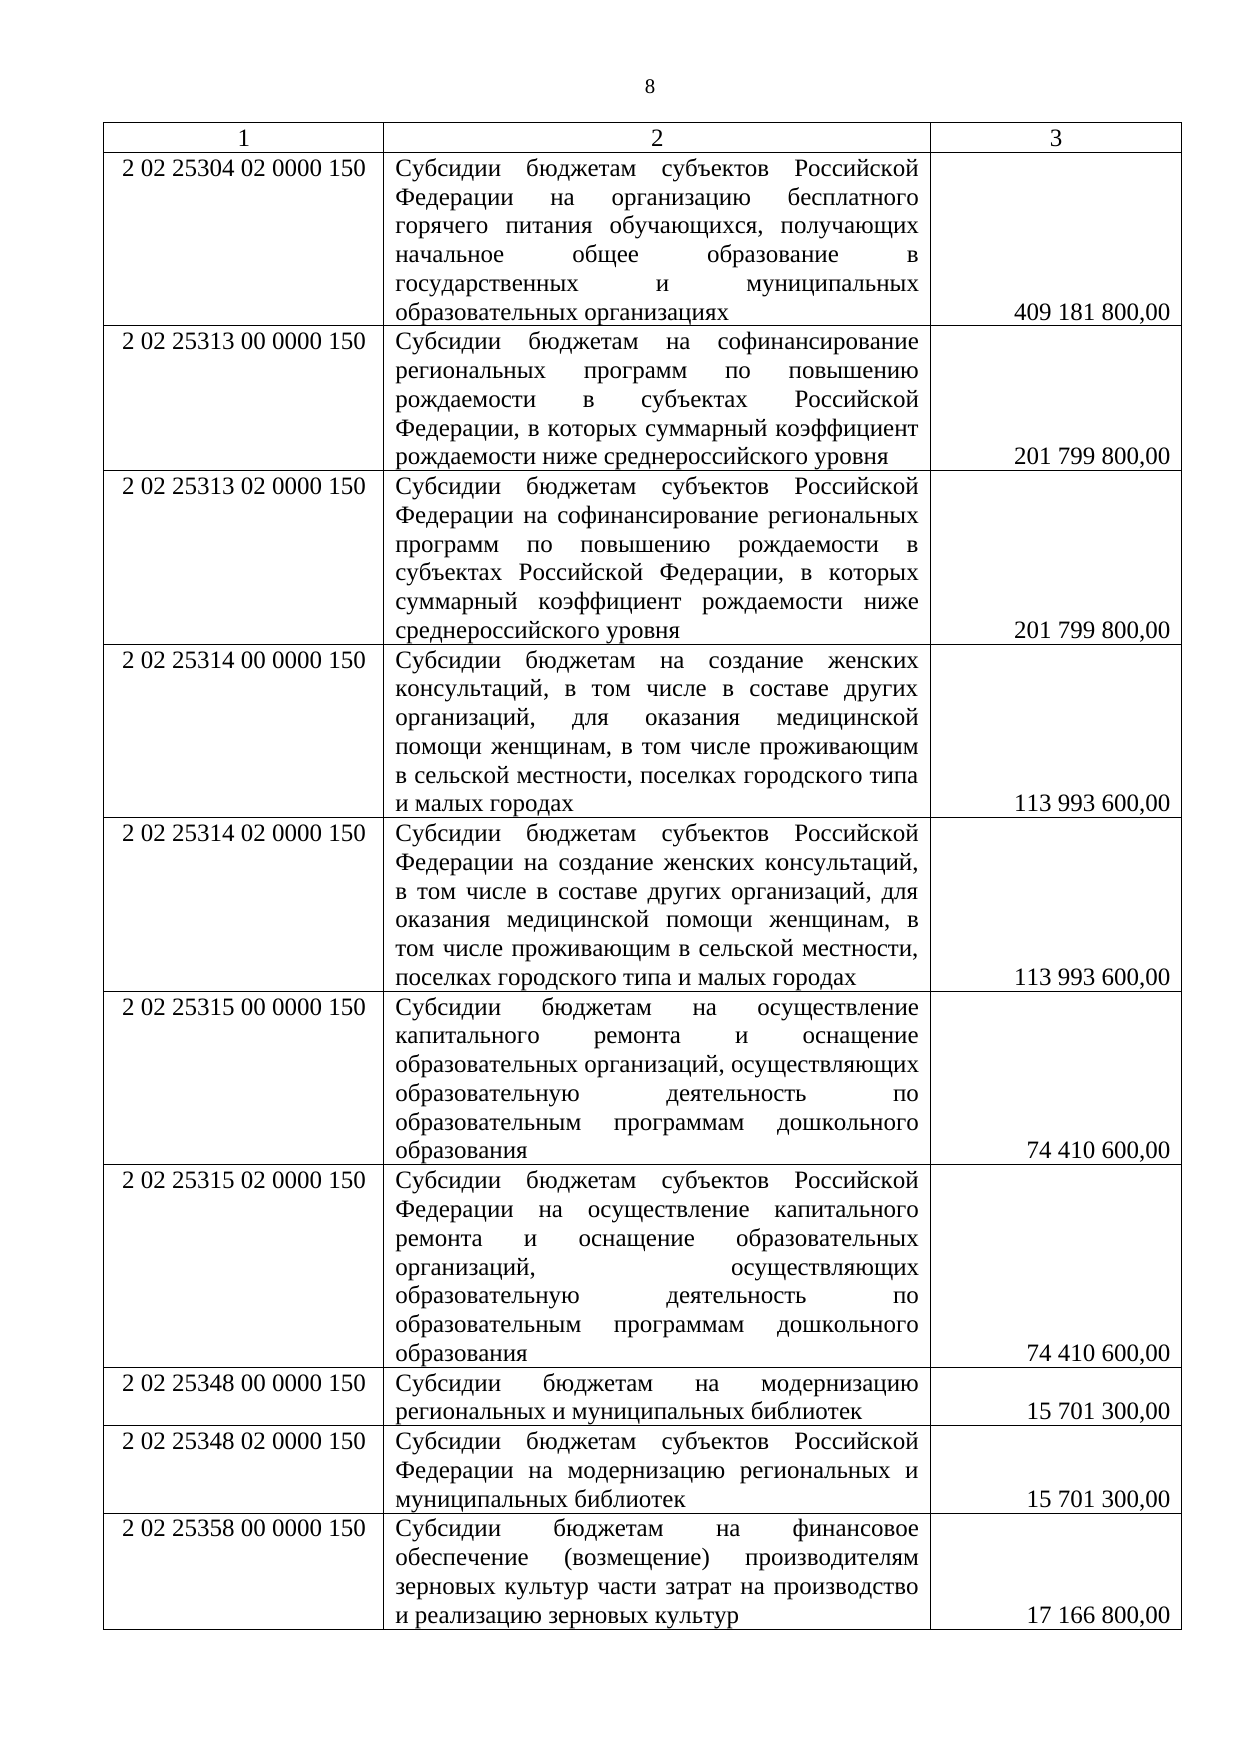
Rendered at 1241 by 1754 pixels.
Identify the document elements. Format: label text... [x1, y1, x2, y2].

table_cell 2 02 25313 02 0000 150 [104, 471, 383, 644]
table_cell 201 799 800,00 [931, 471, 1181, 644]
table_cell 15 701 300,00 [931, 1368, 1181, 1425]
table_cell 2 02 25304 02 0000 150 [104, 153, 383, 325]
table_cell 74 410 600,00 [931, 1165, 1181, 1367]
table_cell Субсидии бюджетам на осуществление капитального ремонта и оснащение образовательных организаций, осуществляющих образовательную деятельность по образовательным программам дошкольного образования [384, 992, 930, 1164]
table_cell 113 993 600,00 [931, 818, 1181, 991]
table_cell 2 02 25348 00 0000 150 [104, 1368, 383, 1425]
table_cell 2 02 25348 02 0000 150 [104, 1426, 383, 1512]
table_header 2 [384, 123, 930, 152]
table_cell 2 02 25314 00 0000 150 [104, 645, 383, 817]
table_cell Субсидии бюджетам на создание женских консультаций, в том числе в составе других организаций, для оказания медицинской помощи женщинам, в том числе проживающим в сельской местности, поселках городского типа и малых городах [384, 645, 930, 817]
table_cell 17 166 800,00 [931, 1514, 1181, 1628]
table_cell 2 02 25358 00 0000 150 [104, 1514, 383, 1628]
table_cell Субсидии бюджетам субъектов Российской Федерации на осуществление капитального ремонта и оснащение образовательных организаций, осуществляющих образовательную деятельность по образовательным программам дошкольного образования [384, 1165, 930, 1367]
table_cell 113 993 600,00 [931, 645, 1181, 817]
table_cell 2 02 25314 02 0000 150 [104, 818, 383, 991]
table_cell Субсидии бюджетам субъектов Российской Федерации на организацию бесплатного горячего питания обучающихся, получающих начальное общее образование в государственных и муниципальных образовательных организациях [384, 153, 930, 325]
table_cell 2 02 25315 00 0000 150 [104, 992, 383, 1164]
table_cell Субсидии бюджетам на модернизацию региональных и муниципальных библиотек [384, 1368, 930, 1425]
table_header 3 [931, 123, 1181, 152]
table_cell Субсидии бюджетам на софинансирование региональных программ по повышению рождаемости в субъектах Российской Федерации, в которых суммарный коэффициент рождаемости ниже среднероссийского уровня [384, 326, 930, 470]
table_cell 201 799 800,00 [931, 326, 1181, 470]
table_cell Субсидии бюджетам субъектов Российской Федерации на софинансирование региональных программ по повышению рождаемости в субъектах Российской Федерации, в которых суммарный коэффициент рождаемости ниже среднероссийского уровня [384, 471, 930, 644]
table_cell Субсидии бюджетам субъектов Российской Федерации на создание женских консультаций, в том числе в составе других организаций, для оказания медицинской помощи женщинам, в том числе проживающим в сельской местности, поселках городского типа и малых городах [384, 818, 930, 991]
table_cell 2 02 25315 02 0000 150 [104, 1165, 383, 1367]
table_cell Субсидии бюджетам на финансовое обеспечение (возмещение) производителям зерновых культур части затрат на производство и реализацию зерновых культур [384, 1514, 930, 1628]
table_cell 2 02 25313 00 0000 150 [104, 326, 383, 470]
table_cell 409 181 800,00 [931, 153, 1181, 325]
table_cell 74 410 600,00 [931, 992, 1181, 1164]
table_cell Субсидии бюджетам субъектов Российской Федерации на модернизацию региональных и муниципальных библиотек [384, 1426, 930, 1512]
table_cell 15 701 300,00 [931, 1426, 1181, 1512]
table_header 1 [104, 123, 383, 152]
